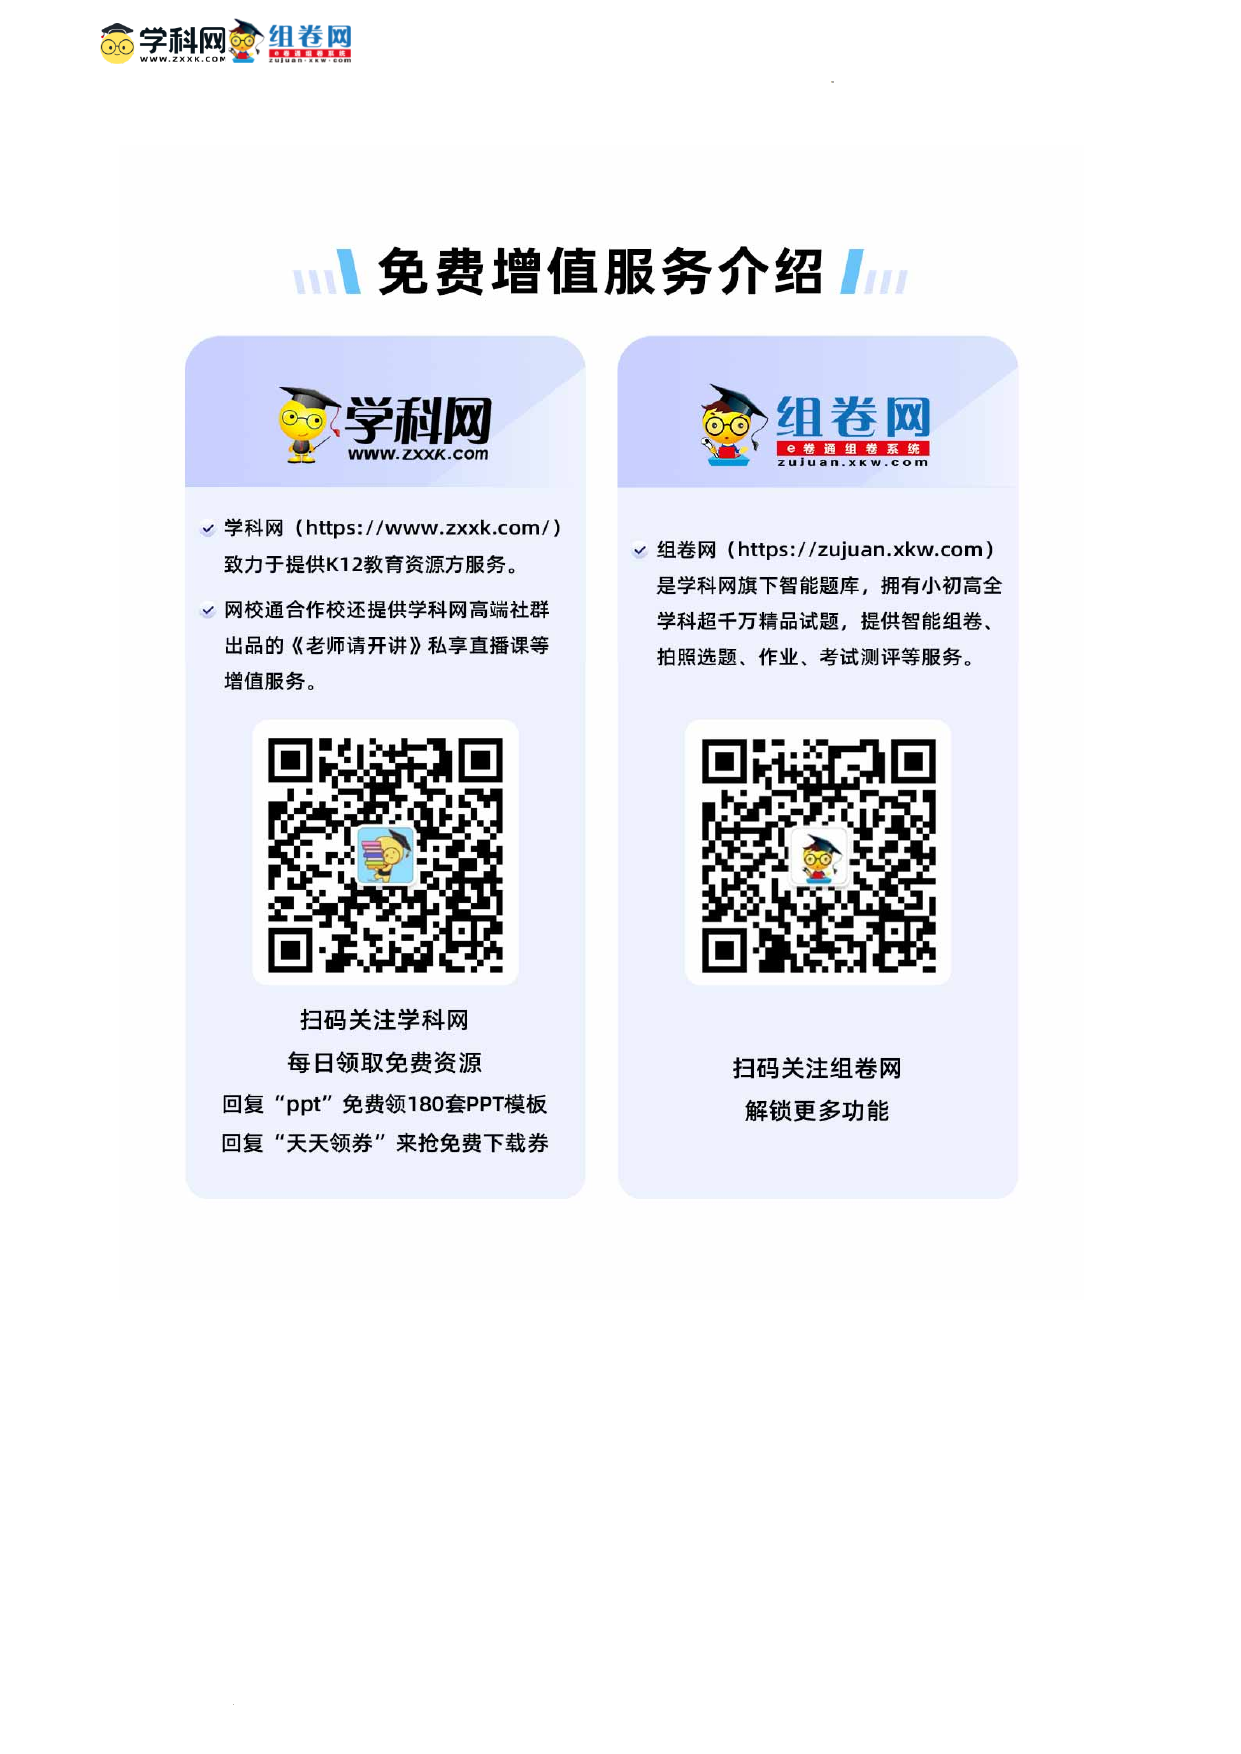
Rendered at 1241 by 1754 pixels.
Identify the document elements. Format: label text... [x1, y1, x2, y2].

picture [100, 18, 352, 64]
picture [119, 145, 1084, 1300]
